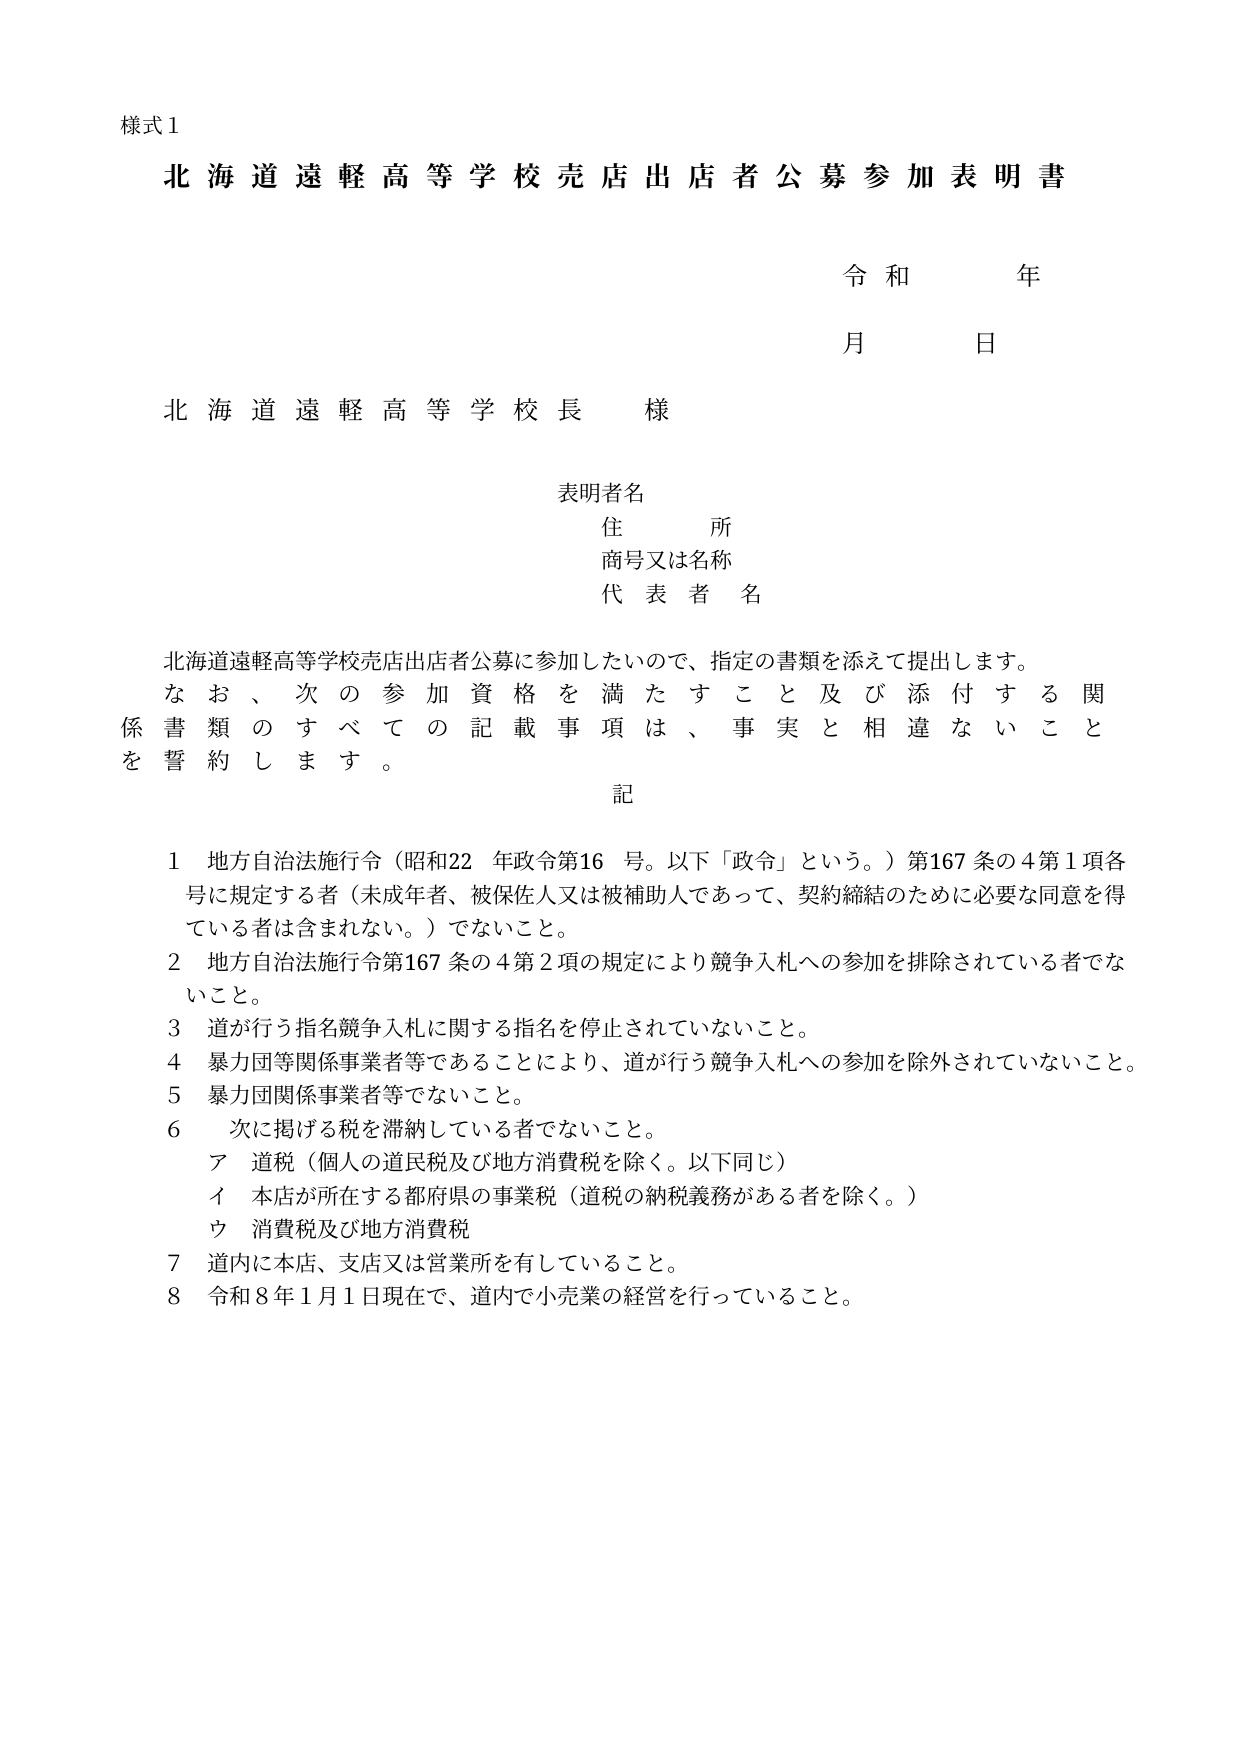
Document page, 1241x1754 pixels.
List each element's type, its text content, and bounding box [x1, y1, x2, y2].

text ７ 道内に本店、支店又は営業所を有していること。 [142, 1245, 1126, 1278]
text ウ 消費税及び地方消費税 [186, 1211, 1126, 1245]
text ５ 暴力団関係事業者等でないこと。 [142, 1078, 1126, 1111]
text ８ 令和８年１月１日現在で、道内で小売業の経営を行っていること。 [142, 1278, 1126, 1312]
text 代表者名 [581, 576, 1126, 609]
text 住 所 [581, 509, 1126, 543]
text ４ 暴力団等関係事業者等であることにより、道が行う競争入札への参加を除外されていないこと。 [142, 1044, 1126, 1078]
text １ 地方自治法施行令（昭和22年政令第16号。以下「政令」という。）第167条の４第１項各号に規定する者（未成年者、被保佐人又は被補助人であって、契約締結のために必要な同意を得ている者は含まれない。）でないこと。 [142, 843, 1126, 944]
text なお、次の参加資格を満たすこと及び添付する関係書類のすべての記載事項は、事実と相違ないことを誓約します。 [120, 676, 1126, 777]
text 様式１ [120, 108, 1126, 141]
text 令和 年 月 日 [822, 242, 1126, 375]
text 北海道遠軽高等学校長 様 [142, 375, 1126, 442]
text ア 道税（個人の道民税及び地方消費税を除く。以下同じ） [186, 1144, 1126, 1178]
text 商号又は名称 [581, 543, 1126, 576]
text ２ 地方自治法施行令第167条の４第２項の規定により競争入札への参加を排除されている者でないこと。 [142, 944, 1126, 1011]
text イ 本店が所在する都府県の事業税（道税の納税義務がある者を除く。） [186, 1178, 1126, 1211]
text 表明者名 [537, 476, 1126, 509]
text 北海道遠軽高等学校売店出店者公募に参加したいので、指定の書類を添えて提出します。 [120, 643, 1126, 676]
text 記 [120, 777, 1126, 810]
text ３ 道が行う指名競争入札に関する指名を停止されていないこと。 [142, 1011, 1126, 1044]
text ６ 次に掲げる税を滞納している者でないこと。 [142, 1111, 1126, 1144]
text 北海道遠軽高等学校売店出店者公募参加表明書 [120, 141, 1126, 208]
